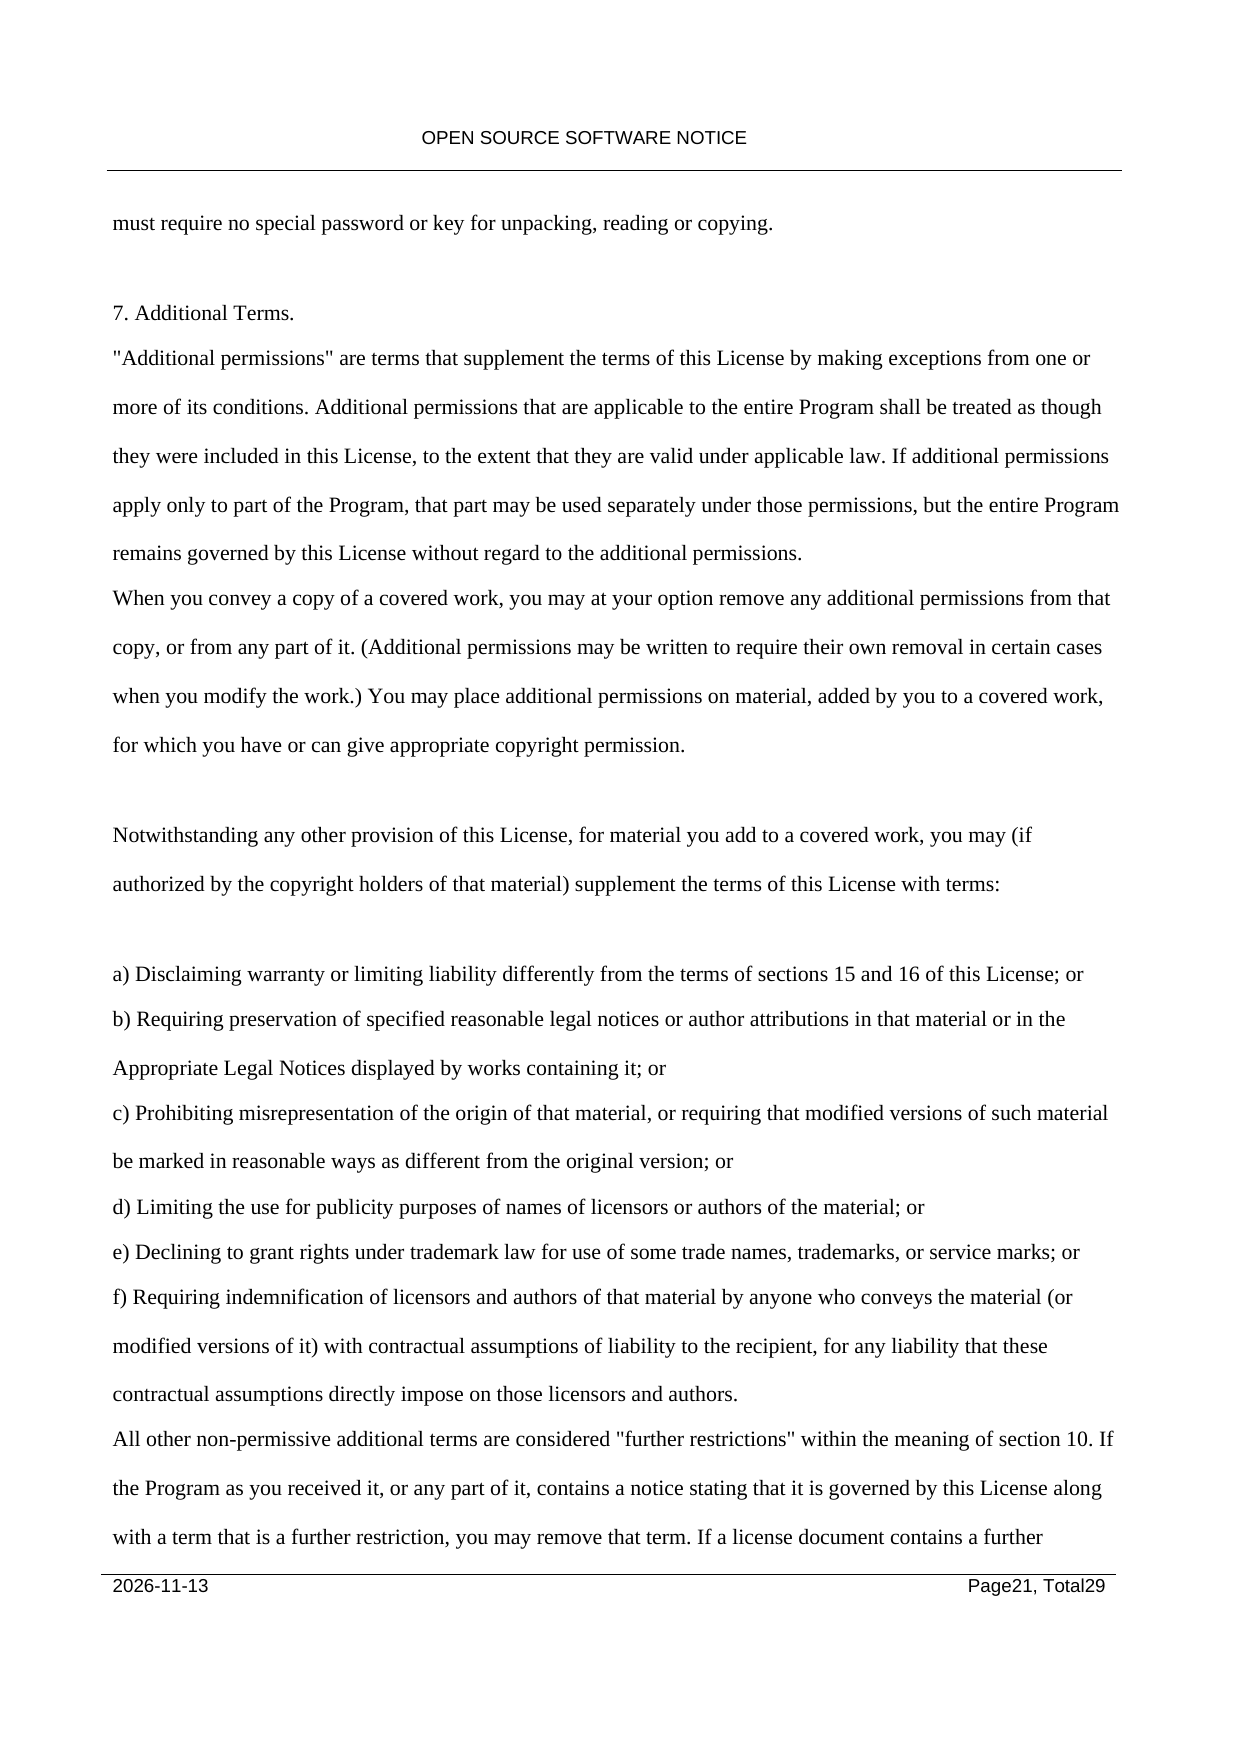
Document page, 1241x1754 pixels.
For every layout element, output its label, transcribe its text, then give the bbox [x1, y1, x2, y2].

text b) Requiring preservation of specified reasonable legal notices or author attributions in that material or in the Appropriate Legal Notices displayed by works containing it; or [112, 1002, 1128, 1083]
text c) Prohibiting misrepresentation of the origin of that material, or requiring that modified versions of such material be marked in reasonable ways as different from the original version; or [112, 1096, 1128, 1177]
text When you convey a copy of a covered work, you may at your option remove any additional permissions from that copy, or from any part of it. (Additional permissions may be written to require their own removal in certain cases when you modify the work.) You may place additional permissions on material, added by you to a covered work, for which you have or can give appropriate copyright permission. [112, 582, 1128, 761]
text 7. Additional Terms. [112, 297, 1128, 329]
text d) Limiting the use for publicity purposes of names of licensors or authors of the material; or [112, 1190, 1128, 1222]
text a) Disclaiming warranty or limiting liability differently from the terms of sections 15 and 16 of this License; or [112, 957, 1128, 990]
text "Additional permissions" are terms that supplement the terms of this License by making exceptions from one or more of its conditions. Additional permissions that are applicable to the entire Program shall be treated as though they were included in this License, to the extent that they are valid under applicable law. If additional permissions apply only to part of the Program, that part may be used separately under those permissions, but the entire Program remains governed by this License without regard to the additional permissions. [112, 342, 1128, 569]
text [112, 1423, 1128, 1553]
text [112, 206, 1128, 239]
text e) Declining to grant rights under trademark law for use of some trade names, trademarks, or service marks; or [112, 1235, 1128, 1268]
text Notwithstanding any other provision of this License, for material you add to a covered work, you may (if authorized by the copyright holders of that material) supplement the terms of this License with terms: [112, 818, 1128, 899]
text f) Requiring indemnification of licensors and authors of that material by anyone who conveys the material (or modified versions of it) with contractual assumptions of liability to the recipient, for any liability that these contractual assumptions directly impose on those licensors and authors. [112, 1280, 1128, 1410]
